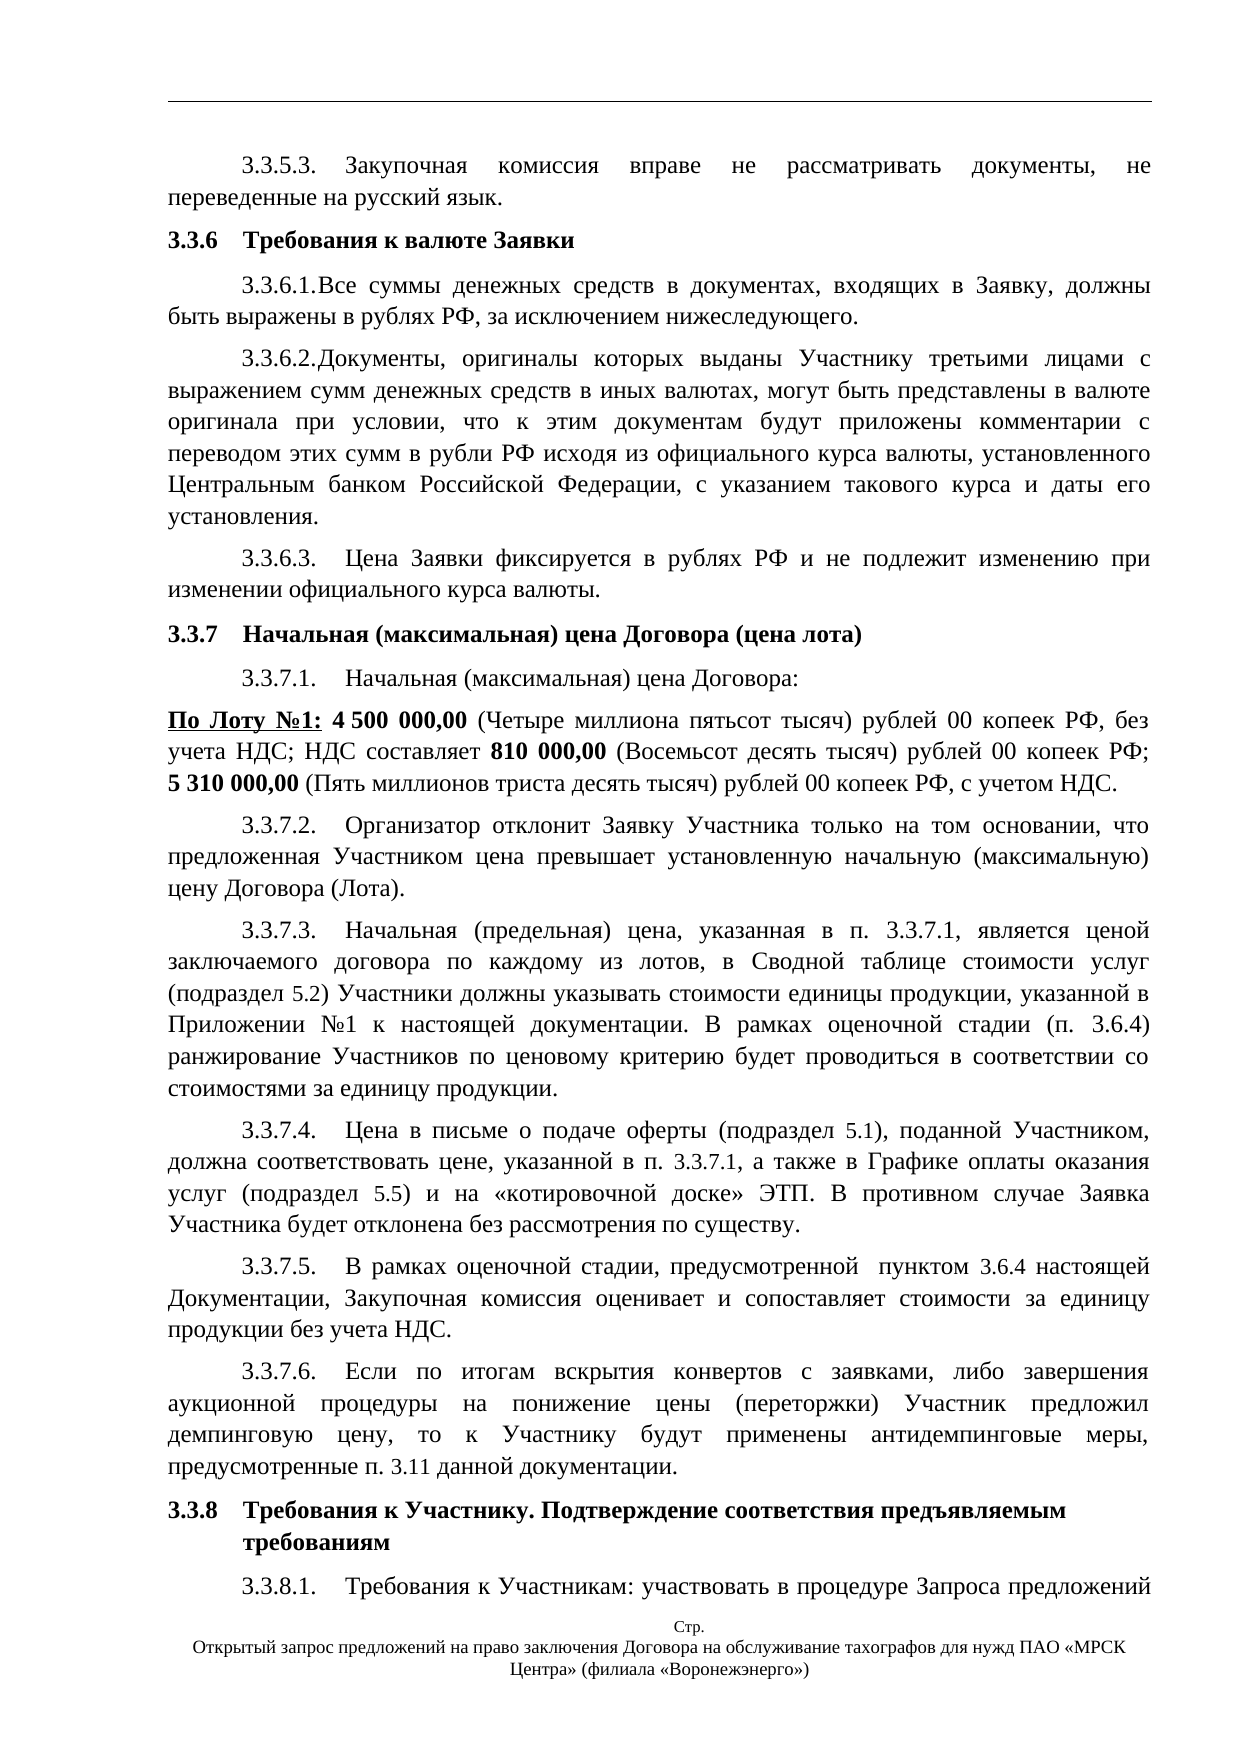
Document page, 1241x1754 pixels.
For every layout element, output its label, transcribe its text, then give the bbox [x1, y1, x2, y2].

list Начальная (максимальная) цена Договора: [168, 663, 1150, 691]
list Закупочная комиссия вправе не рассматривать документы, не переведенные на русский язык. [168, 150, 1152, 210]
subtitle Требования к валюте Заявки [168, 226, 1152, 254]
text По Лоту №1: 4 500 000,00 (Четыре миллиона пятьсот тысяч) рублей 00 копеек РФ, без учета НДС; НДС составляет 810 000,00 (Восемьсот десять тысяч) рублей 00 копеек РФ; 5 310 000,00 (Пять миллионов триста десять тысяч) рублей 00 копеек РФ, с учетом НДС. [168, 705, 1150, 797]
list Начальная (предельная) цена, указанная в п. 3.3.7.1, является ценой заключаемого договора по каждому из лотов, в Сводной таблице стоимости услуг (подраздел 5.2) Участники должны указывать стоимости единицы продукции, указанной в Приложении №1 к настоящей документации. В рамках оценочной стадии (п. 3.6.4) ранжирование Участников по ценовому критерию будет проводиться в соответствии со стоимостями за единицу продукции. [168, 915, 1150, 1101]
list Организатор отклонит Заявку Участника только на том основании, что предложенная Участником цена превышает установленную начальную (максимальную) цену Договора (Лота). [168, 810, 1150, 902]
list Цена Заявки фиксируется в рублях РФ и не подлежит изменению при изменении официального курса валюты. [168, 543, 1152, 603]
subtitle Начальная (максимальная) цена Договора (цена лота) [168, 619, 1152, 647]
list Цена в письме о подаче оферты (подраздел 5.1), поданной Участником, должна соответствовать цене, указанной в п. 3.3.7.1, а также в Графике оплаты оказания услуг (подраздел 5.5) и на «котировочной доске» ЭТП. В противном случае Заявка Участника будет отклонена без рассмотрения по существу. [168, 1115, 1150, 1238]
list Все суммы денежных средств в документах, входящих в Заявку, должны быть выражены в рублях РФ, за исключением нижеследующего. [168, 270, 1152, 330]
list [168, 1571, 1152, 1599]
list Документы, оригиналы которых выданы Участнику третьими лицами с выражением сумм денежных средств в иных валютах, могут быть представлены в валюте оригинала при условии, что к этим документам будут приложены комментарии с переводом этих сумм в рубли РФ исходя из официального курса валюты, установленного Центральным банком Российской Федерации, с указанием такового курса и даты его установления. [168, 343, 1152, 530]
list В рамках оценочной стадии, предусмотренной пунктом 3.6.4 настоящей Документации, Закупочная комиссия оценивает и сопоставляет стоимости за единицу продукции без учета НДС. [168, 1251, 1150, 1343]
subtitle Требования к Участнику. Подтверждение соответствия предъявляемым требованиям [168, 1495, 1152, 1556]
list Если по итогам вскрытия конвертов с заявками, либо завершения аукционной процедуры на понижение цены (переторжки) Участник предложил демпинговую цену, то к Участнику будут применены антидемпинговые меры, предусмотренные п. 3.11 данной документации. [168, 1356, 1150, 1480]
